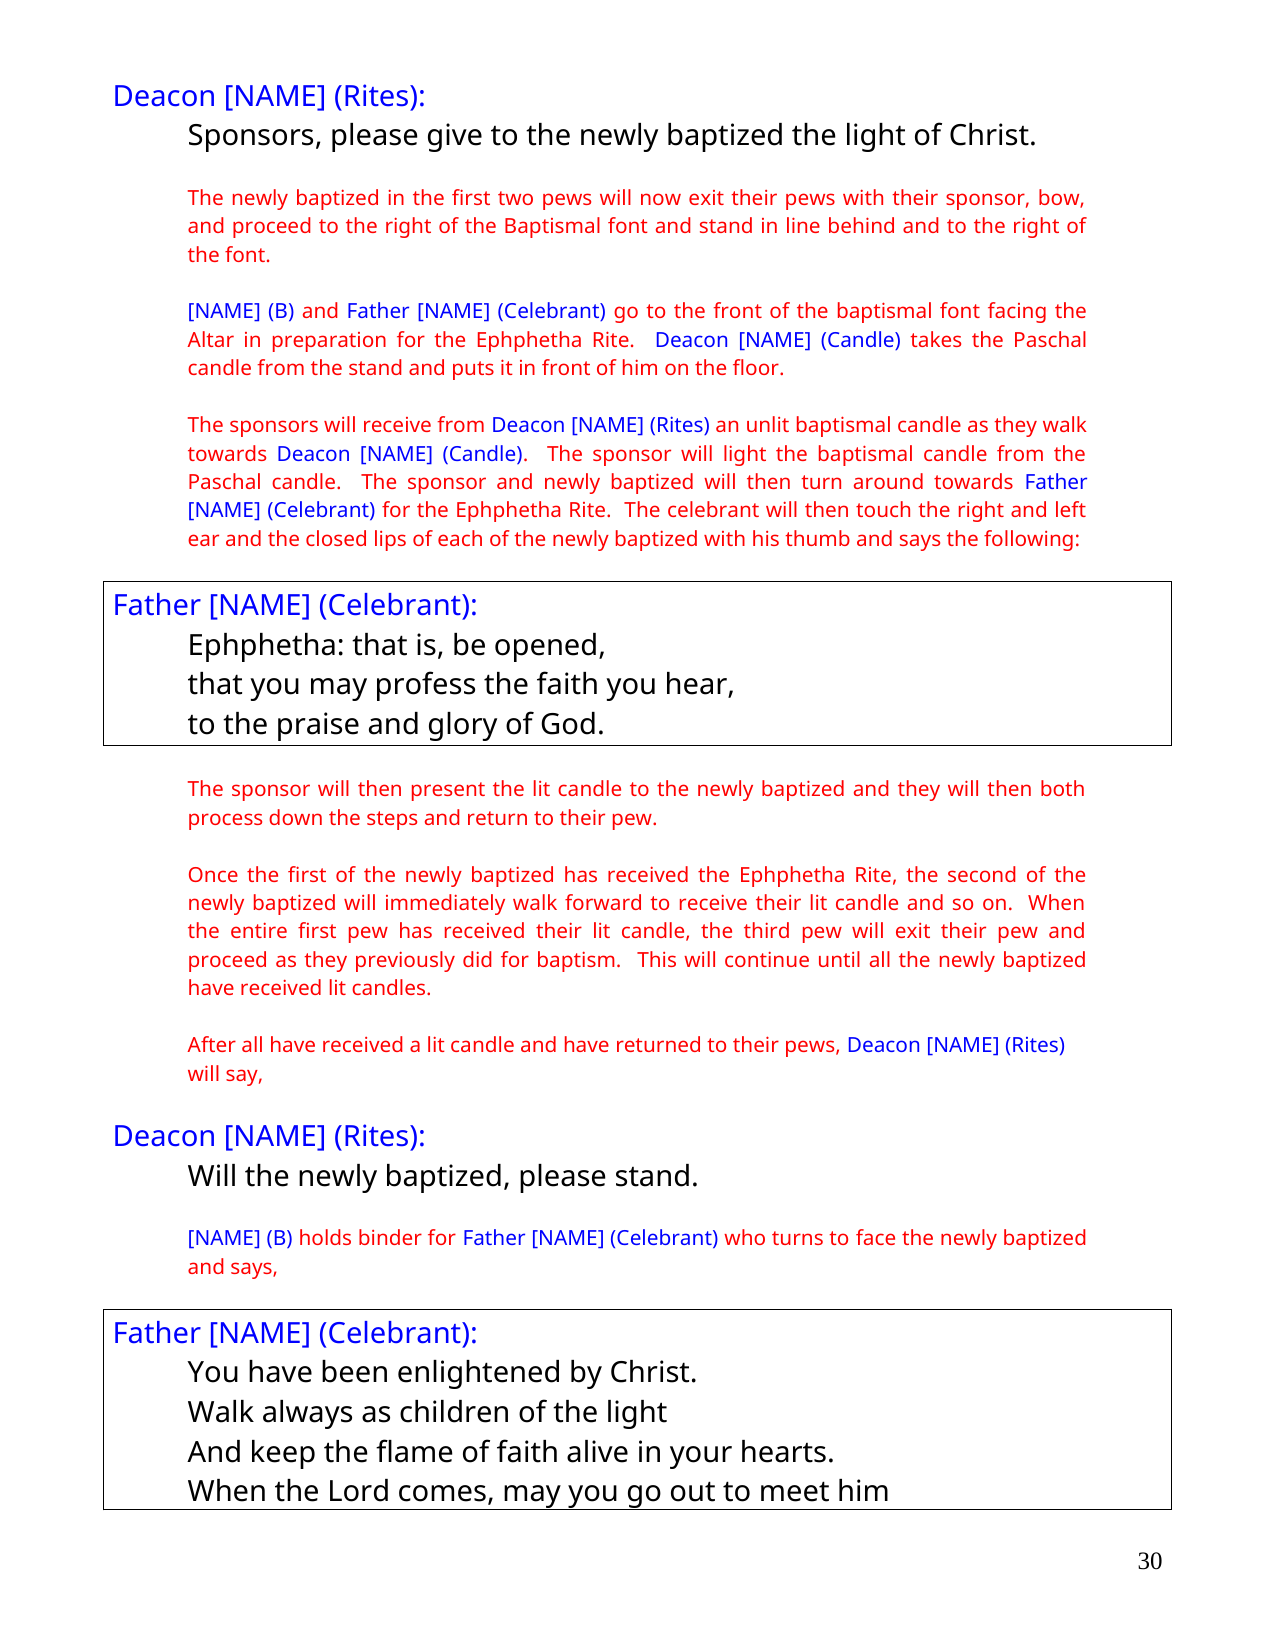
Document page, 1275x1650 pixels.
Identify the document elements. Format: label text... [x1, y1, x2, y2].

subtitle Deacon [NAME] (Rites): [112, 1116, 1162, 1155]
text to the praise and glory of God. [104, 700, 1171, 745]
text The sponsors will receive from Deacon [NAME] (Rites) an unlit baptismal candle as they walk towards Deacon [NAME] (Candle). The sponsor will light the baptismal candle from the Paschal candle. The sponsor and newly baptized will then turn around towards Father [NAME] (Celebrant) for the Ephphetha Rite. The celebrant will then touch the right and left ear and the closed lips of each of the newly baptized with his thumb and says the following: [187, 410, 1087, 552]
subtitle Will the newly baptized, please stand. [187, 1155, 1162, 1195]
text that you may profess the faith you hear, [112, 663, 1162, 700]
text The newly baptized in the first two pews will now exit their pews with their sponsor, bow, and proceed to the right of the Baptismal font and stand in line behind and to the right of the font. [187, 183, 1087, 268]
text Sponsors, please give to the newly baptized the light of Christ. [187, 115, 1162, 154]
text [NAME] (B) and Father [NAME] (Celebrant) go to the front of the baptismal font facing the Altar in preparation for the Ephphetha Rite. Deacon [NAME] (Candle) takes the Paschal candle from the stand and puts it in front of him on the floor. [187, 297, 1087, 382]
text Father [NAME] (Celebrant): [104, 582, 1171, 624]
text When the Lord comes, may you go out to meet him [112, 1471, 1162, 1509]
text The sponsor will then present the lit candle to the newly baptized and they will then both process down the steps and return to their pew. [187, 774, 1087, 831]
text Walk always as children of the light [112, 1391, 1162, 1431]
text You have been enlightened by Christ. [112, 1352, 1162, 1391]
text Deacon [NAME] (Rites): [112, 75, 1162, 115]
text And keep the flame of faith alive in your hearts. [112, 1431, 1162, 1471]
text Ephphetha: that is, be opened, [112, 624, 1162, 663]
text After all have received a lit candle and have returned to their pews, Deacon [NAME] (Rites) will say, [187, 1030, 1087, 1087]
text Father [NAME] (Celebrant): [104, 1310, 1171, 1352]
text [NAME] (B) holds binder for Father [NAME] (Celebrant) who turns to face the newly baptized and says, [187, 1223, 1087, 1280]
text Once the first of the newly baptized has received the Ephphetha Rite, the second of the newly baptized will immediately walk forward to receive their lit candle and so on. When the entire first pew has received their lit candle, the third pew will exit their pew and proceed as they previously did for baptism. This will continue until all the newly baptized have received lit candles. [187, 860, 1087, 1002]
